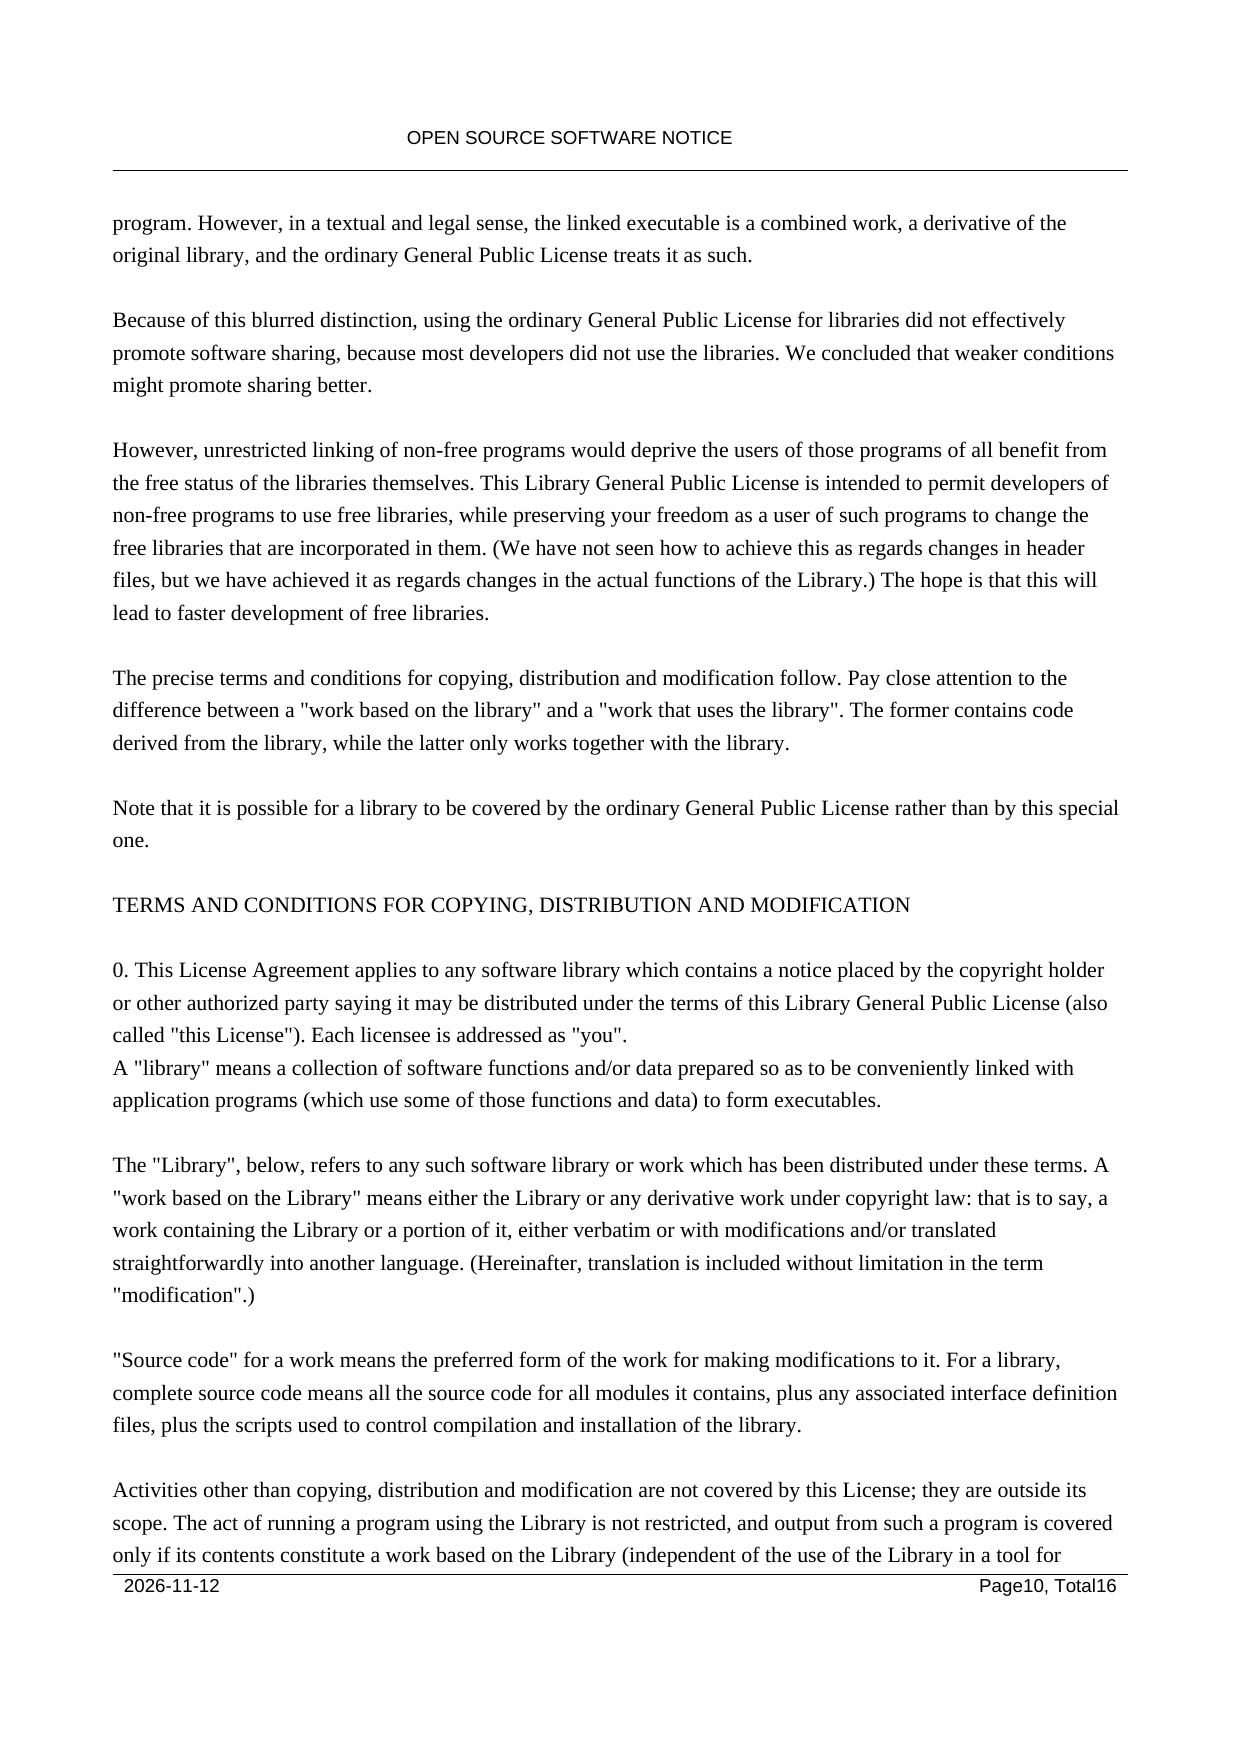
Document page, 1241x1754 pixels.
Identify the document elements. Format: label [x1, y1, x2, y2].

text [112, 206, 1128, 1571]
